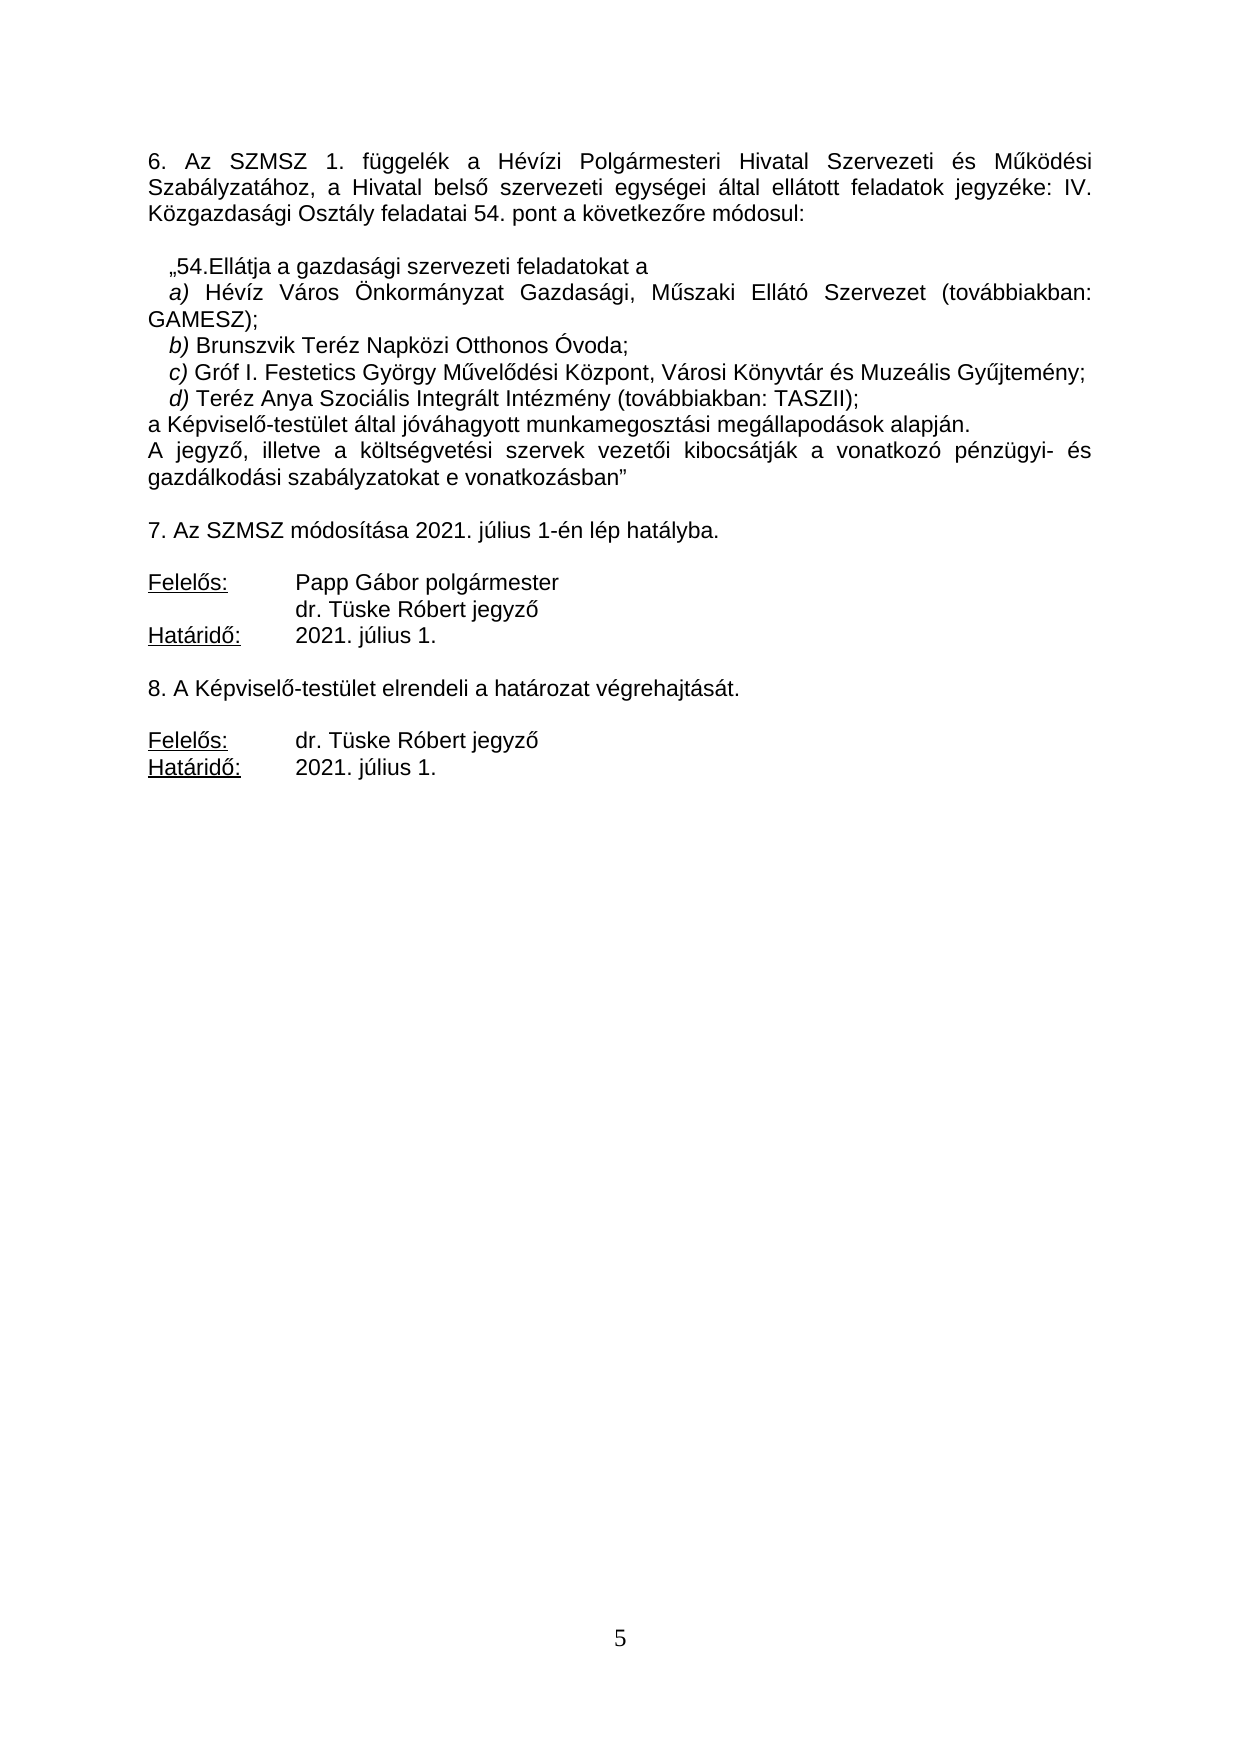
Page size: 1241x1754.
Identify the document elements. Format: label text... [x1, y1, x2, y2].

text Felelős: dr. Tüske Róbert jegyző [148, 727, 1093, 754]
text Felelős: Papp Gábor polgármester [148, 569, 1093, 596]
text „54.Ellátja a gazdasági szervezeti feladatokat a [148, 253, 1093, 279]
text A jegyző, illetve a költségvetési szervek vezetői kibocsátják a vonatkozó pénzügyi- és gazdálkodási szabályzatokat e vonatkozásban” [148, 437, 1093, 490]
text 8. A Képviselő-testület elrendeli a határozat végrehajtását. [148, 675, 1093, 701]
text Határidő: 2021. július 1. [148, 754, 1093, 780]
text d) Teréz Anya Szociális Integrált Intézmény (továbbiakban: TASZII); [148, 385, 1093, 411]
text 7. Az SZMSZ módosítása 2021. július 1-én lép hatályba. [148, 517, 1093, 543]
text c) Gróf I. Festetics György Művelődési Központ, Városi Könyvtár és Muzeális Gyűjtemény; [148, 358, 1093, 385]
text 6. Az SZMSZ 1. függelék a Hévízi Polgármesteri Hivatal Szervezeti és Működési Szabályzatához, a Hivatal belső szervezeti egységei által ellátott feladatok jegyzéke: IV. Közgazdasági Osztály feladatai 54. pont a következőre módosul: [148, 148, 1093, 227]
text a) Hévíz Város Önkormányzat Gazdasági, Műszaki Ellátó Szervezet (továbbiakban: GAMESZ); [148, 279, 1093, 332]
text b) Brunszvik Teréz Napközi Otthonos Óvoda; [148, 332, 1093, 358]
text a Képviselő-testület által jóváhagyott munkamegosztási megállapodások alapján. [148, 411, 1093, 437]
text dr. Tüske Róbert jegyző [148, 596, 1093, 622]
text Határidő: 2021. július 1. [148, 622, 1093, 648]
